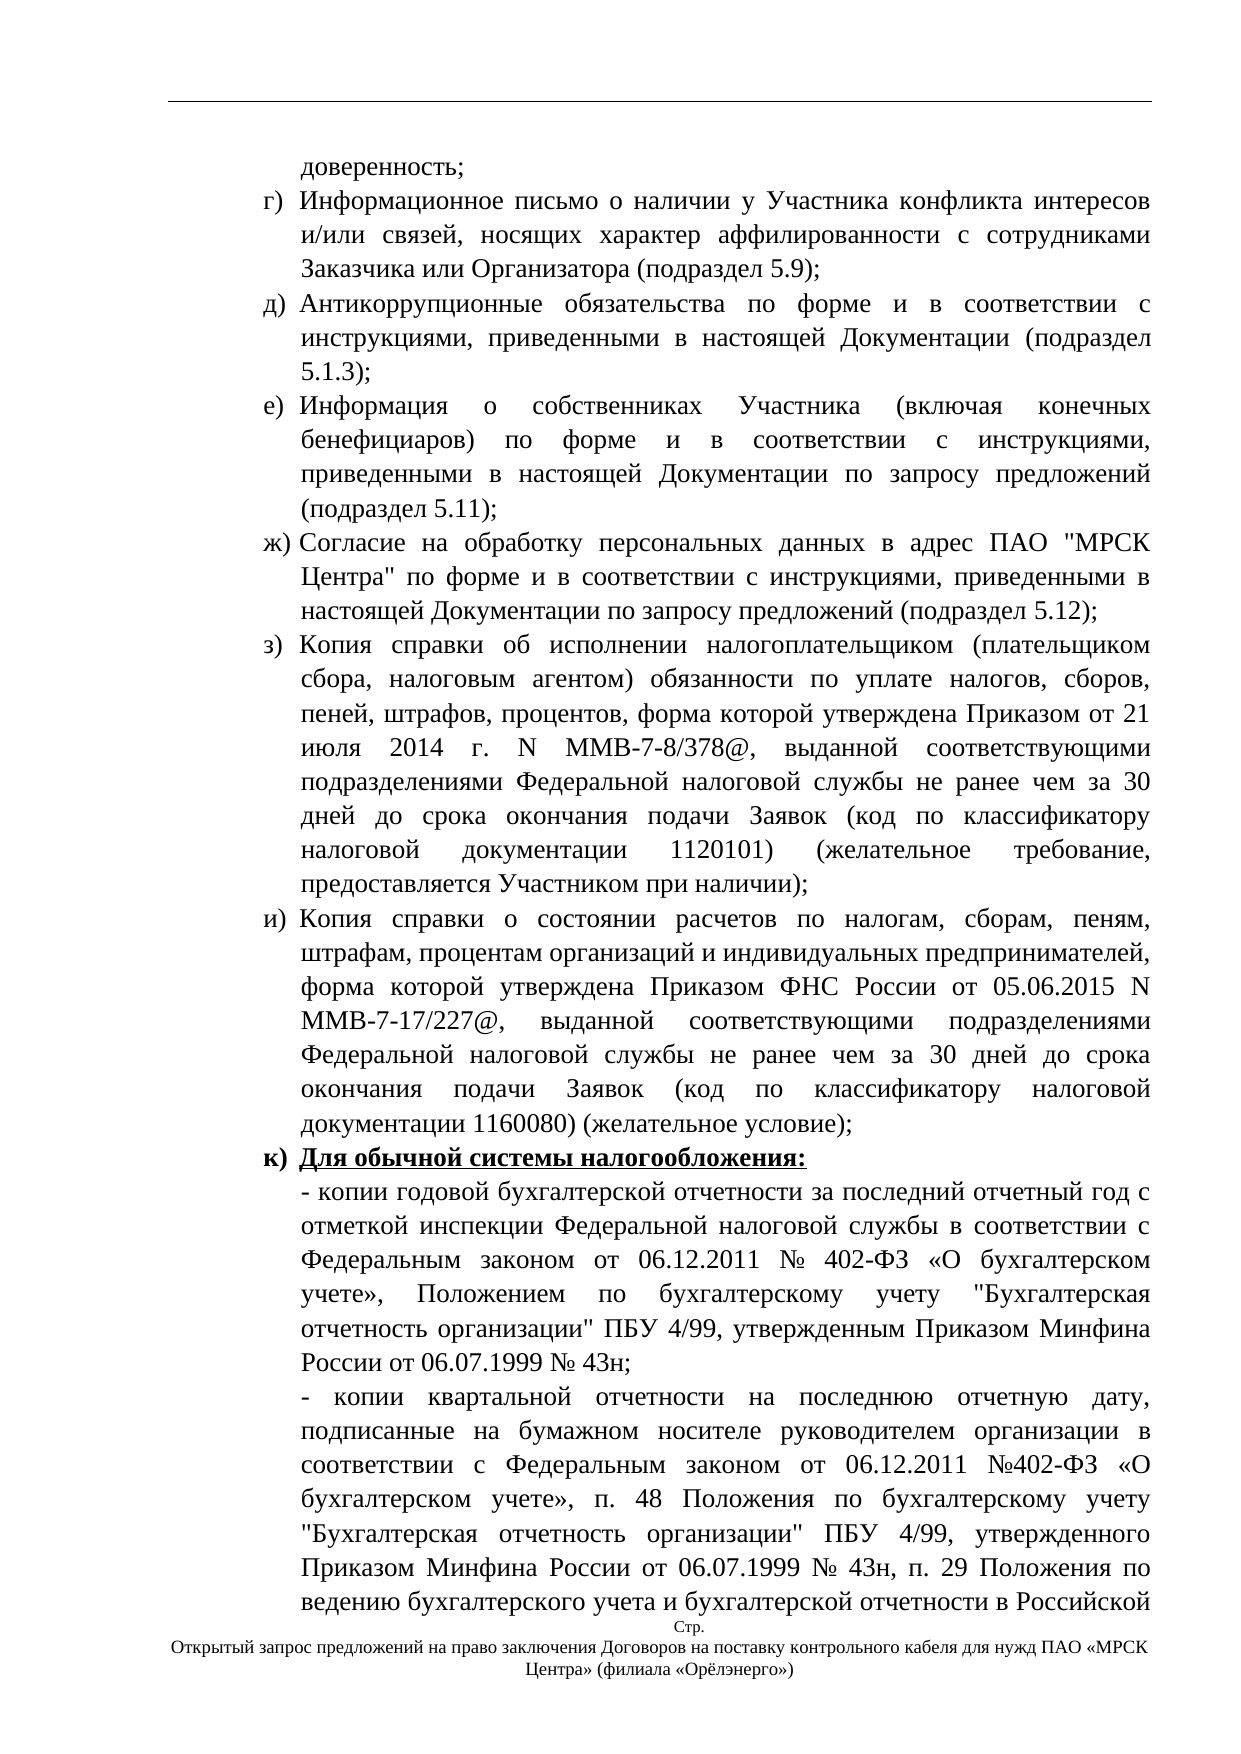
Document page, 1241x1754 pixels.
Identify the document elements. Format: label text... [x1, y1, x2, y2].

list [263, 150, 1152, 181]
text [301, 1380, 1152, 1616]
text - копии годовой бухгалтерской отчетности за последний отчетный год с отметкой инспекции Федеральной налоговой службы в соответствии с Федеральным законом от 06.12.2011 № 402-ФЗ «О бухгалтерском учете», Положением по бухгалтерскому учету "Бухгалтерская отчетность организации" ПБУ 4/99, утвержденным Приказом Минфина России от 06.07.1999 № 43н; [301, 1175, 1152, 1377]
list Для обычной системы налогообложения: [263, 1141, 1152, 1172]
list Копия справки о состоянии расчетов по налогам, сборам, пеням, штрафам, процентам организаций и индивидуальных предпринимателей, форма которой утверждена Приказом ФНС России от 05.06.2015 N ММВ-7-17/227@, выданной соответствующими подразделениями Федеральной налоговой службы не ранее чем за 30 дней до срока окончания подачи Заявок (код по классификатору налоговой документации 1160080) (желательное условие); [263, 902, 1152, 1138]
list Копия справки об исполнении налогоплательщиком (плательщиком сбора, налоговым агентом) обязанности по уплате налогов, сборов, пеней, штрафов, процентов, форма которой утверждена Приказом от 21 июля 2014 г. N ММВ-7-8/378@, выданной соответствующими подразделениями Федеральной налоговой службы не ранее чем за 30 дней до срока окончания подачи Заявок (код по классификатору налоговой документации 1120101) (желательное требование, предоставляется Участником при наличии); [263, 628, 1152, 899]
list Информация о собственниках Участника (включая конечных бенефициаров) по форме и в соответствии с инструкциями, приведенными в настоящей Документации по запросу предложений (подраздел 5.11); [263, 389, 1152, 523]
list Информационное письмо о наличии у Участника конфликта интересов и/или связей, носящих характер аффилированности с сотрудниками Заказчика или Организатора (подраздел 5.9); [263, 184, 1152, 284]
list Антикоррупционные обязательства по форме и в соответствии с инструкциями, приведенными в настоящей Документации (подраздел 5.1.3); [263, 287, 1152, 386]
list Согласие на обработку персональных данных в адрес ПАО "МРСК Центра" по форме и в соответствии с инструкциями, приведенными в настоящей Документации по запросу предложений (подраздел 5.12); [263, 526, 1152, 625]
